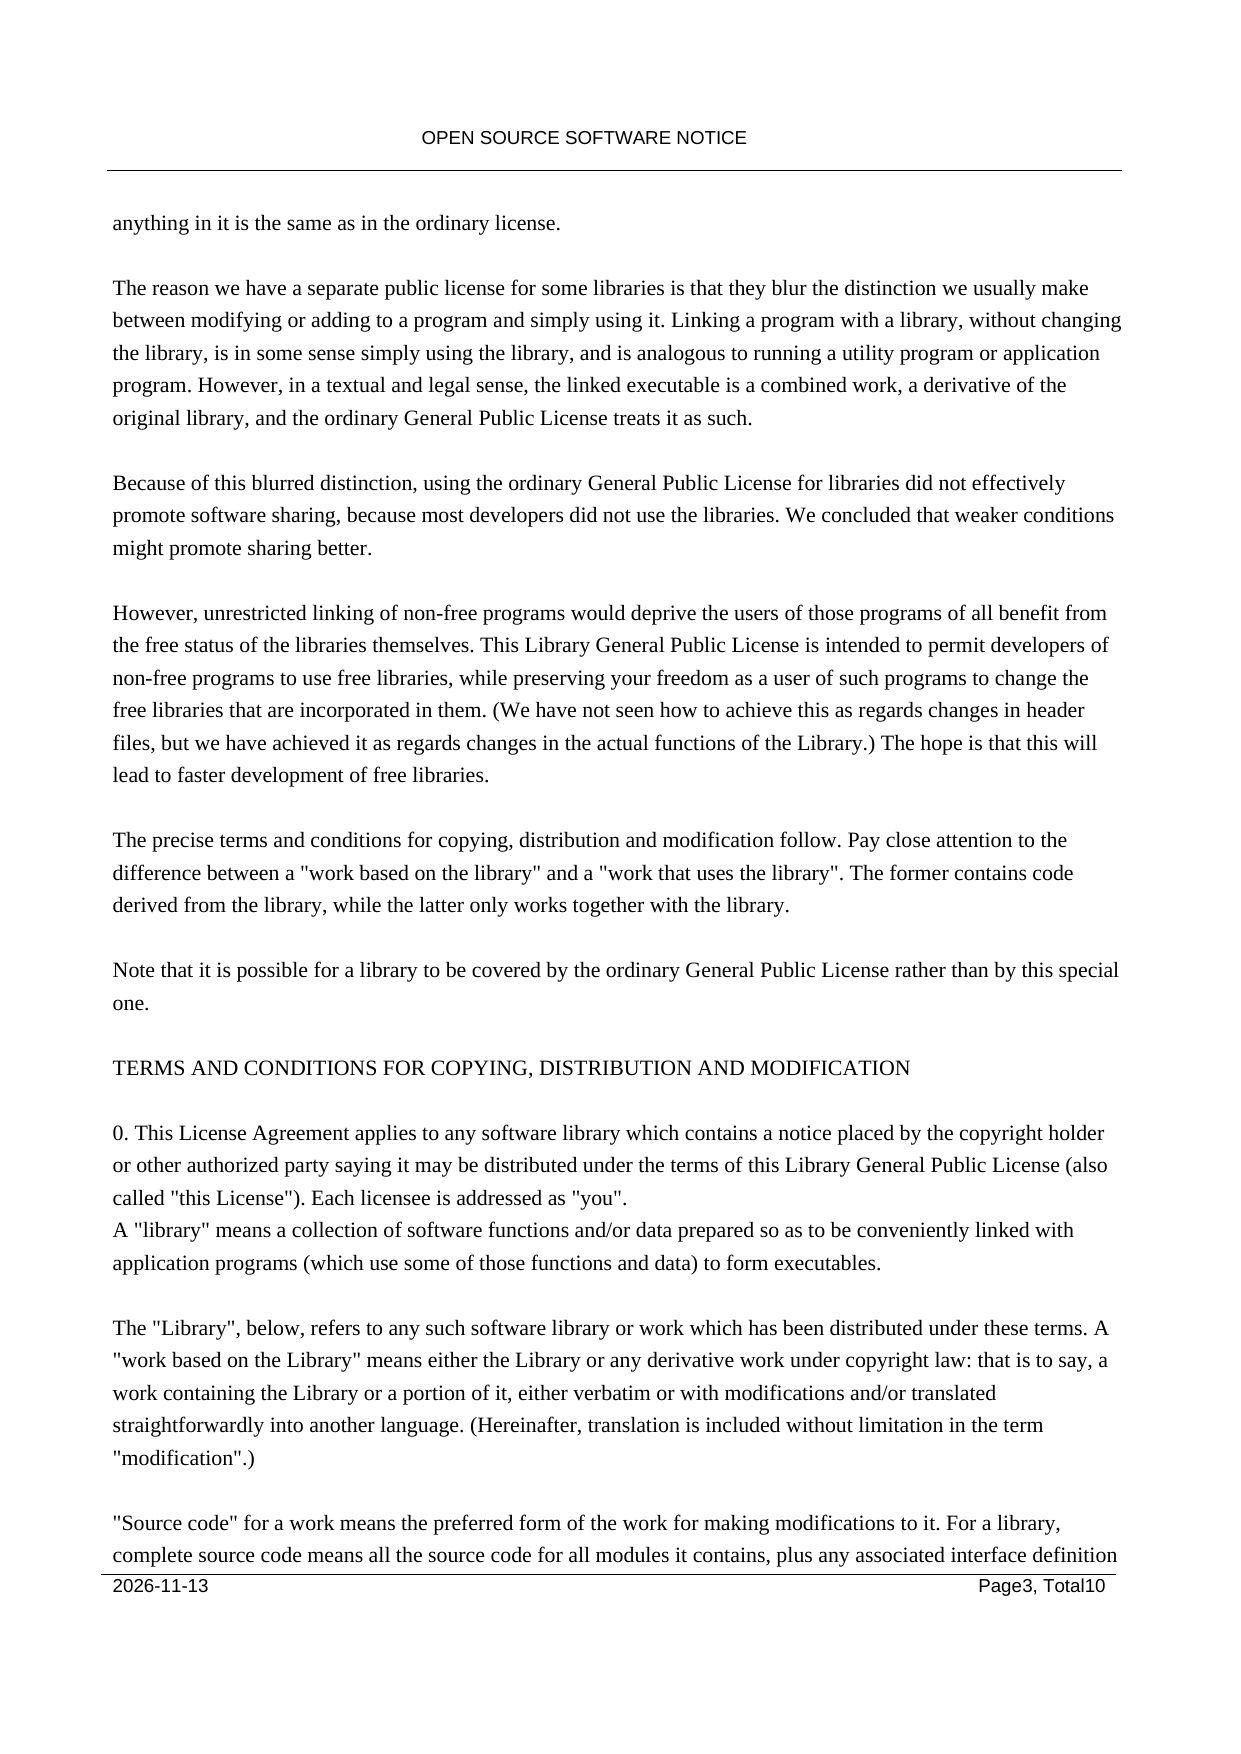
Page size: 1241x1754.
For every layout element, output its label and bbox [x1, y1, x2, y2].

text [112, 206, 1128, 1571]
